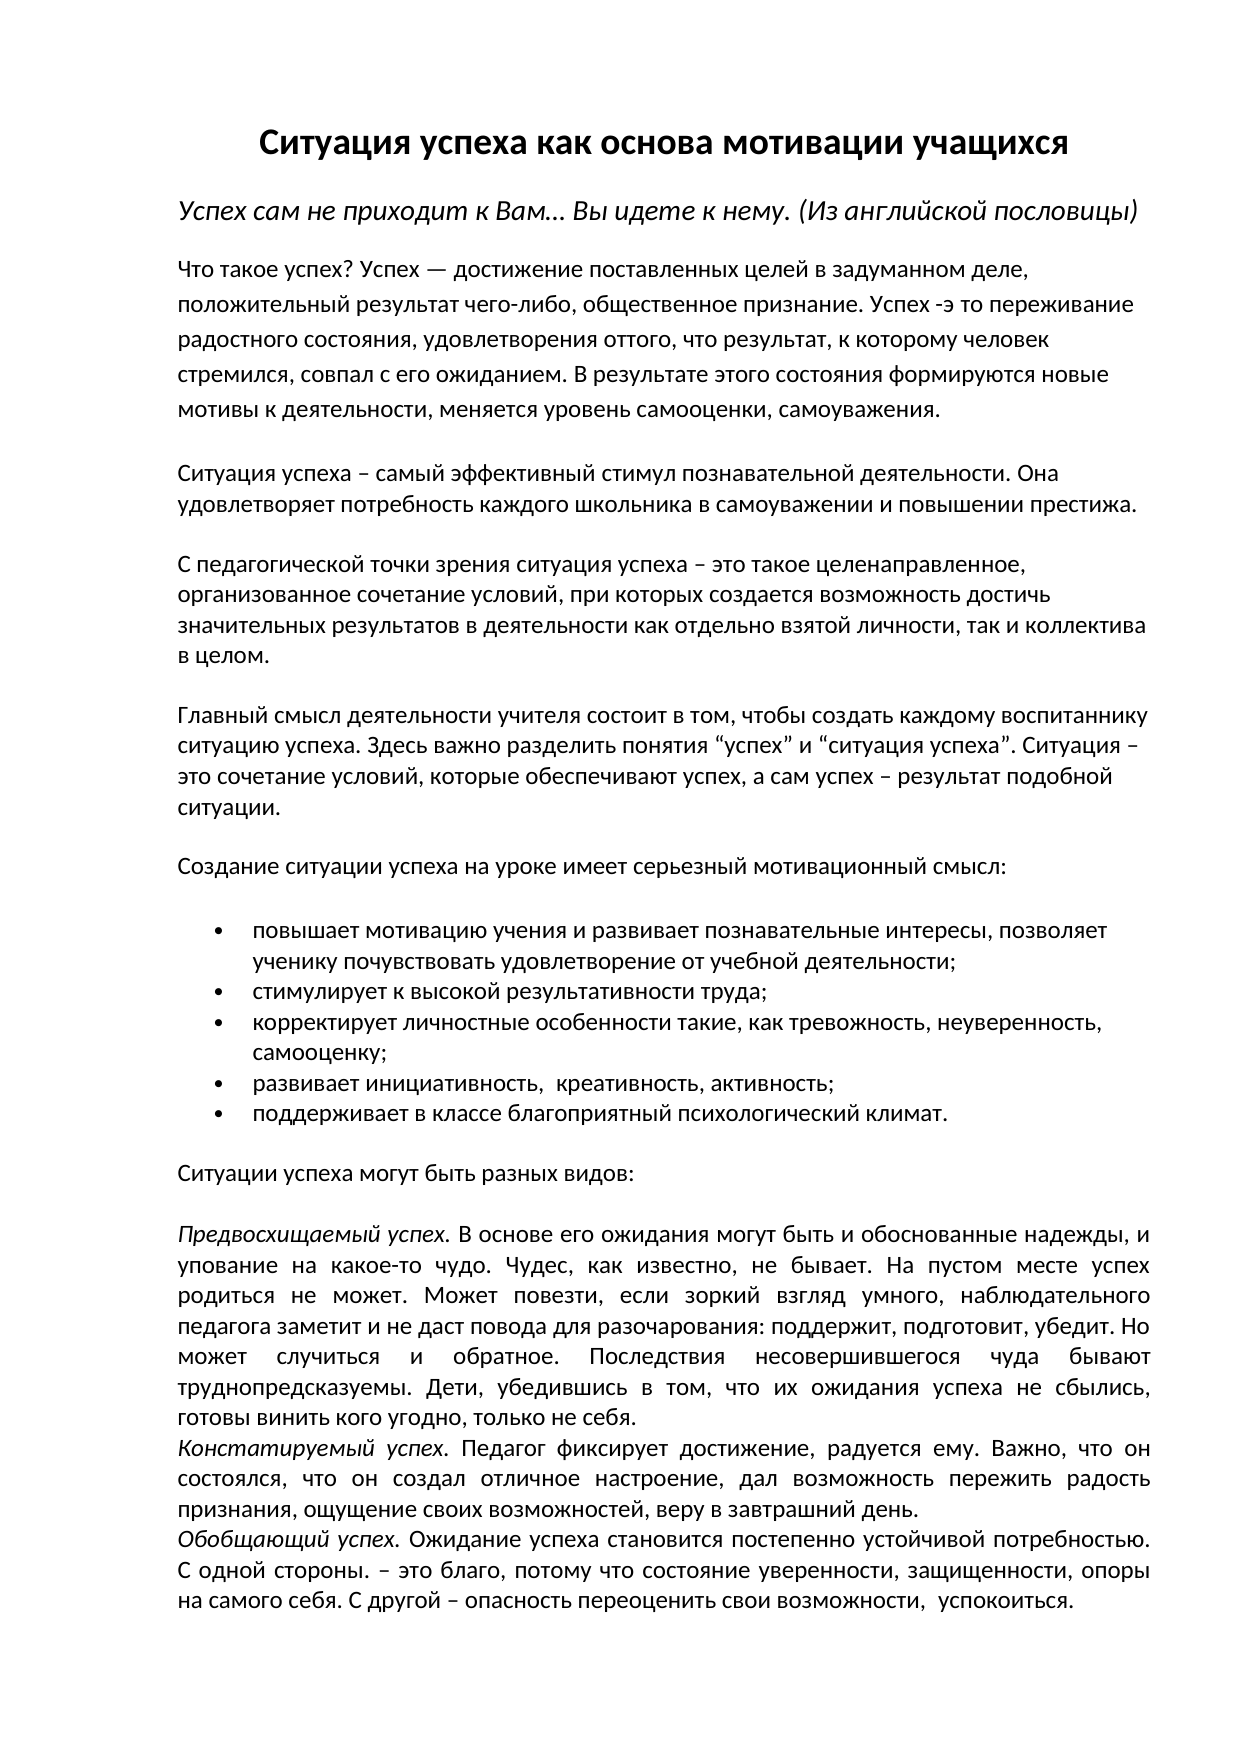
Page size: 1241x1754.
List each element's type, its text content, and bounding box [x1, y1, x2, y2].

text Предвосхищаемый успех. В основе его ожидания могут быть и обоснованные надежды, и упование на какое-то чудо. Чудес, как известно, не бывает. На пустом месте успех родиться не может. Может повезти, если зоркий взгляд умного, наблюдательного педагога заметит и не даст повода для разочарования: поддержит, подготовит, убедит. Но может случиться и обратное. Последствия несовершившегося чуда бывают труднопредсказуемы. Дети, убедившись в том, что их ожидания успеха не сбылись, готовы винить кого угодно, только не себя. [177, 1218, 1152, 1432]
list повышает мотивацию учения и развивает познавательные интересы, позволяет ученику почувствовать удовлетворение от учебной деятельности; [215, 914, 1152, 976]
text С педагогической точки зрения ситуация успеха – это такое целенаправленное, организованное сочетание условий, при которых создается возможность достичь значительных результатов в деятельности как отдельно взятой личности, так и коллектива в целом. [177, 548, 1152, 670]
list стимулирует к высокой результативности труда; [215, 976, 1152, 1006]
list поддерживает в классе благоприятный психологический климат. [215, 1098, 1152, 1128]
list корректирует личностные особенности такие, как тревожность, неуверенность, самооценку; [215, 1006, 1152, 1067]
text Главный смысл деятельности учителя состоит в том, чтобы создать каждому воспитаннику ситуацию успеха. Здесь важно разделить понятия “успех” и “ситуация успеха”. Ситуация – это сочетание условий, которые обеспечивают успех, а сам успех – результат подобной ситуации. [177, 699, 1152, 821]
list развивает инициативность, креативность, активность; [215, 1067, 1152, 1098]
text Успех сам не приходит к Вам… Вы идете к нему. (Из английской пословицы) [177, 192, 1152, 227]
text Констатируемый успех. Педагог фиксирует достижение, радуется ему. Важно, что он состоялся, что он создал отличное настроение, дал возможность пережить радость признания, ощущение своих возможностей, веру в завтрашний день. [177, 1432, 1152, 1523]
text Ситуация успеха – самый эффективный стимул познавательной деятельности. Она удовлетворяет потребность каждого школьника в самоуважении и повышении престижа. [177, 458, 1152, 519]
text Что такое успех? Успех — достижение поставленных целей в задуманном деле, положительный результат чего-либо, общественное признание. Успех -э то переживание радостного состояния, удовлетворения оттого, что результат, к которому человек стремился, совпал с его ожиданием. В результате этого состояния формируются новые мотивы к деятельности, меняется уровень самооценки, самоуважения. [177, 253, 1152, 424]
text Обобщающий успех. Ожидание успеха становится постепенно устойчивой потребностью. С одной стороны. – это благо, потому что состояние уверенности, защищенности, опоры на самого себя. С другой – опасность переоценить свои возможности, успокоиться. [177, 1523, 1152, 1615]
text Создание ситуации успеха на уроке имеет серьезный мотивационный смысл: [177, 850, 1152, 881]
text Ситуация успеха как основа мотивации учащихся [177, 118, 1152, 164]
text Ситуации успеха могут быть разных видов: [177, 1157, 1152, 1188]
